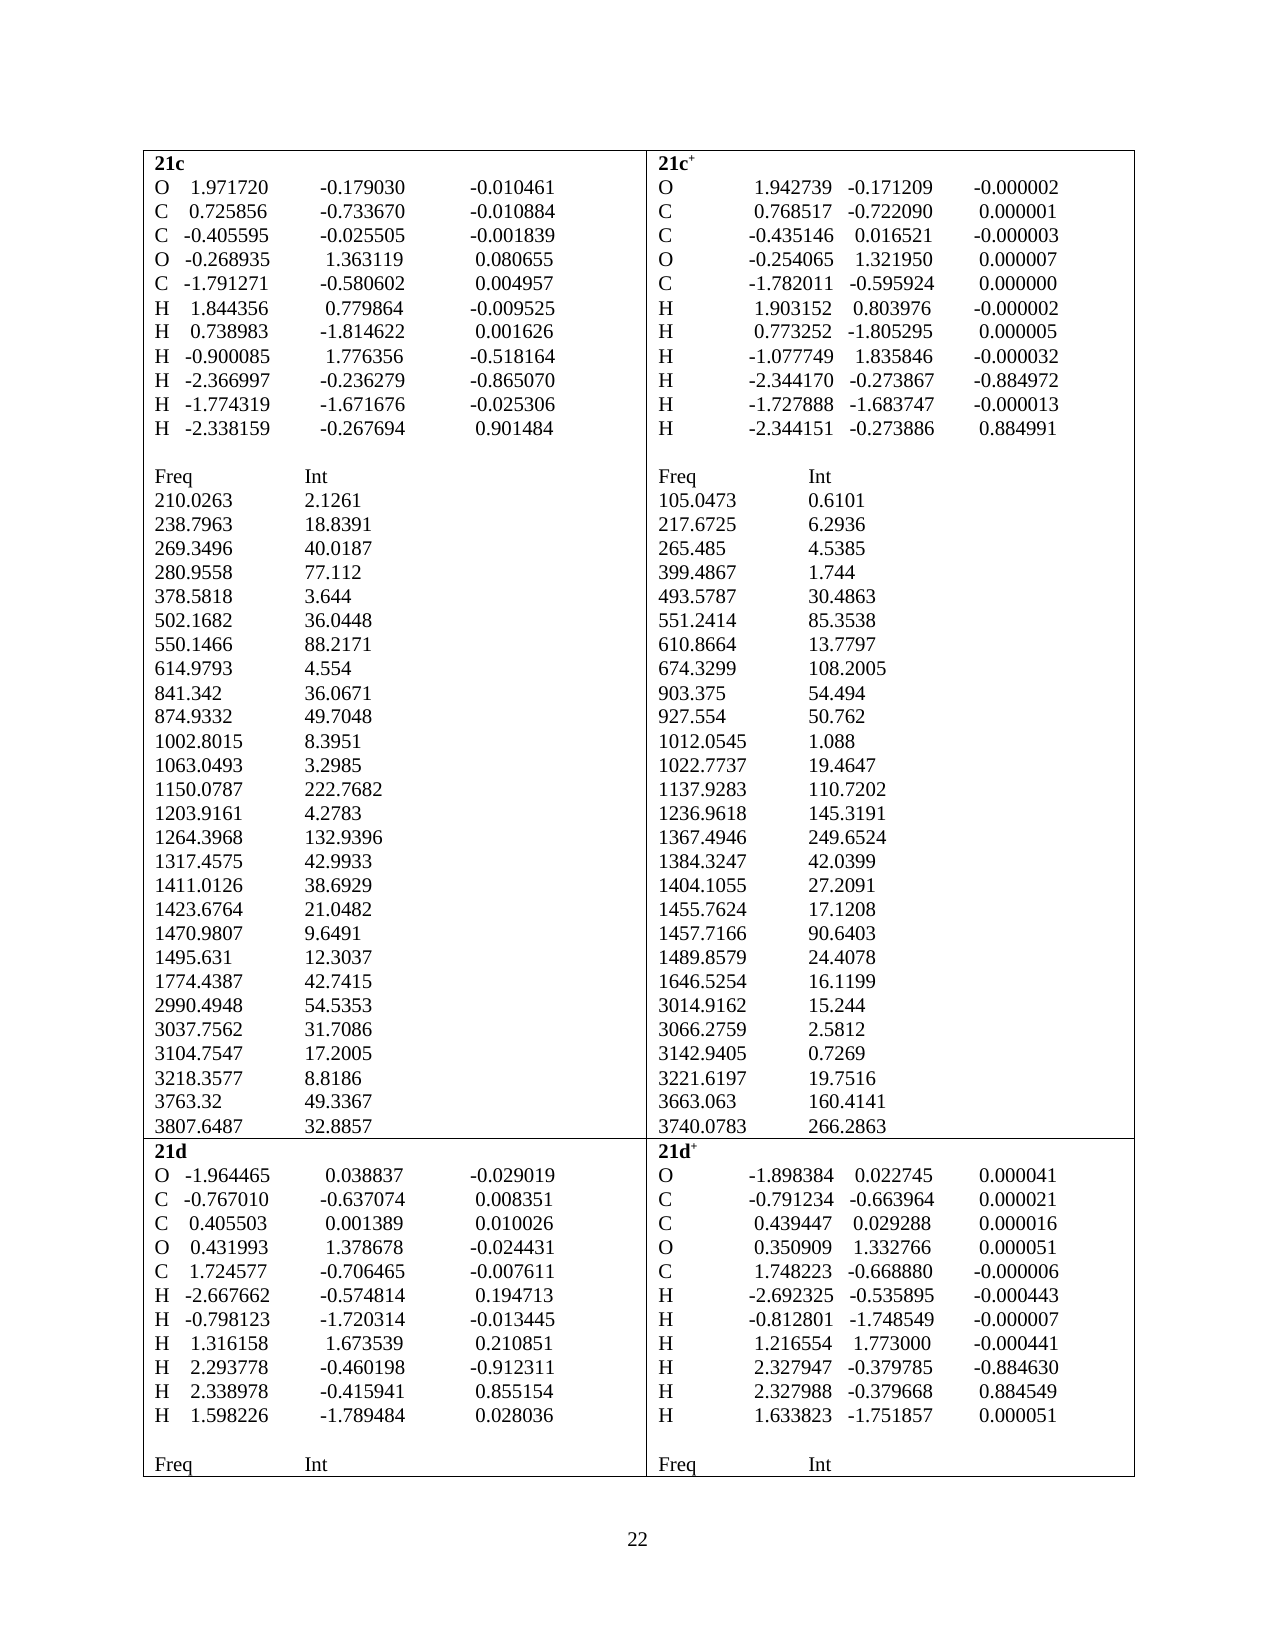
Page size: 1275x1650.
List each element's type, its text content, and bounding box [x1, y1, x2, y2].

table_cell 21c+ O 1.942739 -0.171209 -0.000002 C 0.768517 -0.722090 0.000001 C -0.435146 0.016521 -0.000003 O -0.254065 1.321950 0.000007 C -1.782011 -0.595924 0.000000 H 1.903152 0.803976 -0.000002 H 0.773252 -1.805295 0.000005 H -1.077749 1.835846 -0.000032 H -2.344170 -0.273867 -0.884972 H -1.727888 -1.683747 -0.000013 H -2.344151 -0.273886 0.884991 Freq Int 105.0473 0.6101 217.6725 6.2936 265.485 4.5385 399.4867 1.744 493.5787 30.4863 551.2414 85.3538 610.8664 13.7797 674.3299 108.2005 903.375 54.494 927.554 50.762 1012.0545 1.088 1022.7737 19.4647 1137.9283 110.7202 1236.9618 145.3191 1367.4946 249.6524 1384.3247 42.0399 1404.1055 27.2091 1455.7624 17.1208 1457.7166 90.6403 1489.8579 24.4078 1646.5254 16.1199 3014.9162 15.244 3066.2759 2.5812 3142.9405 0.7269 3221.6197 19.7516 3663.063 160.4141 3740.0783 266.2863 [647, 151, 1134, 1138]
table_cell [647, 1139, 1134, 1476]
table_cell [144, 1139, 646, 1476]
table_cell 21c O 1.971720 -0.179030 -0.010461 C 0.725856 -0.733670 -0.010884 C -0.405595 -0.025505 -0.001839 O -0.268935 1.363119 0.080655 C -1.791271 -0.580602 0.004957 H 1.844356 0.779864 -0.009525 H 0.738983 -1.814622 0.001626 H -0.900085 1.776356 -0.518164 H -2.366997 -0.236279 -0.865070 H -1.774319 -1.671676 -0.025306 H -2.338159 -0.267694 0.901484 Freq Int 210.0263 2.1261 238.7963 18.8391 269.3496 40.0187 280.9558 77.112 378.5818 3.644 502.1682 36.0448 550.1466 88.2171 614.9793 4.554 841.342 36.0671 874.9332 49.7048 1002.8015 8.3951 1063.0493 3.2985 1150.0787 222.7682 1203.9161 4.2783 1264.3968 132.9396 1317.4575 42.9933 1411.0126 38.6929 1423.6764 21.0482 1470.9807 9.6491 1495.631 12.3037 1774.4387 42.7415 2990.4948 54.5353 3037.7562 31.7086 3104.7547 17.2005 3218.3577 8.8186 3763.32 49.3367 3807.6487 32.8857 [144, 151, 646, 1138]
